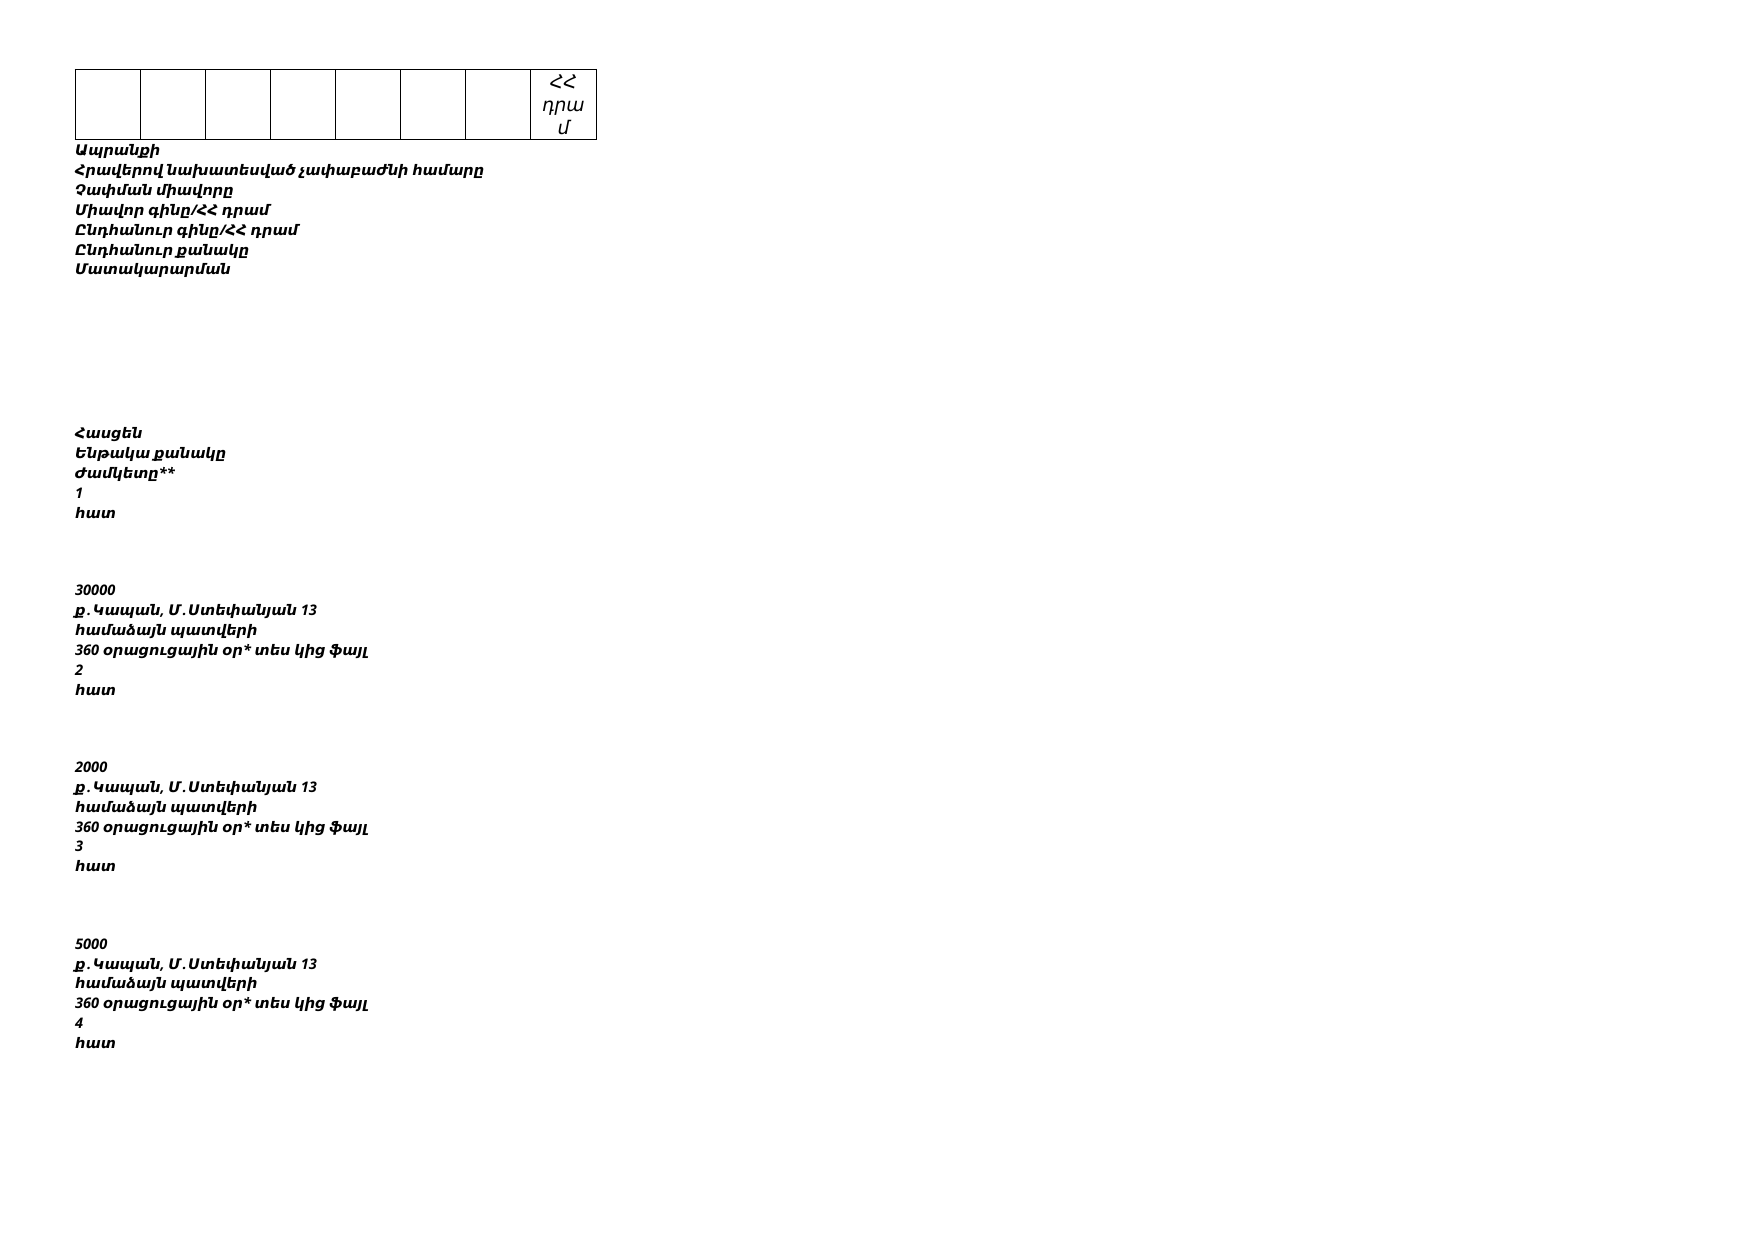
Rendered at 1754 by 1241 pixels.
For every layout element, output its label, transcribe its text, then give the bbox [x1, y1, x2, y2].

text ՀՀ դրամ [542, 70, 585, 139]
